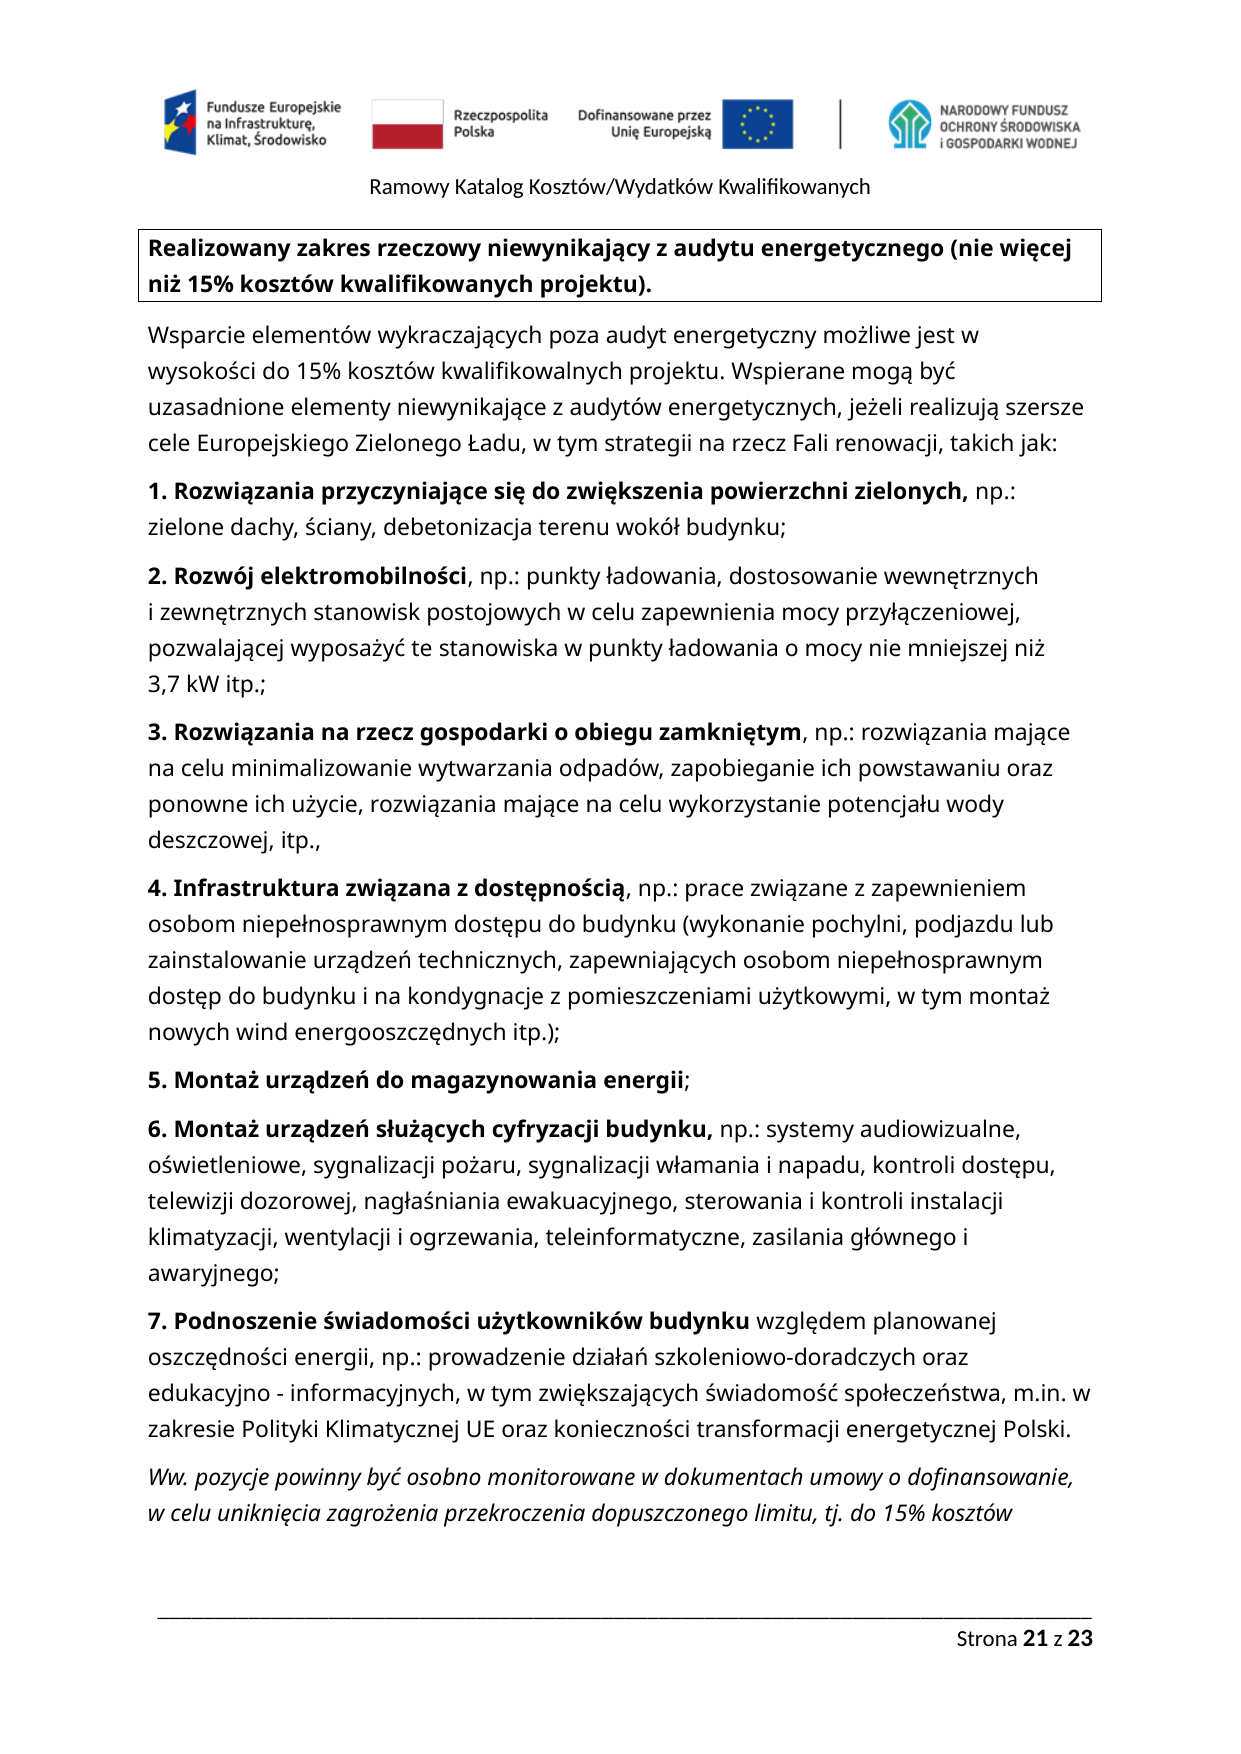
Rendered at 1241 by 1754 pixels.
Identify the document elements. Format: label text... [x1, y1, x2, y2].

text 6. Montaż urządzeń służących cyfryzacji budynku, np.: systemy audiowizualne, oświetleniowe, sygnalizacji pożaru, sygnalizacji włamania i napadu, kontroli dostępu, telewizji dozorowej, nagłaśniania ewakuacyjnego, sterowania i kontroli instalacji klimatyzacji, wentylacji i ogrzewania, teleinformatyczne, zasilania głównego i awaryjnego; [148, 1113, 1093, 1288]
text 4. Infrastruktura związana z dostępnością, np.: prace związane z zapewnieniem osobom niepełnosprawnym dostępu do budynku (wykonanie pochylni, podjazdu lub zainstalowanie urządzeń technicznych, zapewniających osobom niepełnosprawnym dostęp do budynku i na kondygnacje z pomieszczeniami użytkowymi, w tym montaż nowych wind energooszczędnych itp.); [148, 872, 1093, 1047]
text 3. Rozwiązania na rzecz gospodarki o obiegu zamkniętym, np.: rozwiązania mające na celu minimalizowanie wytwarzania odpadów, zapobieganie ich powstawaniu oraz ponowne ich użycie, rozwiązania mające na celu wykorzystanie potencjału wody deszczowej, itp., [148, 716, 1093, 855]
text 2. Rozwój elektromobilności, np.: punkty ładowania, dostosowanie wewnętrznych i zewnętrznych stanowisk postojowych w celu zapewnienia mocy przyłączeniowej, pozwalającej wyposażyć te stanowiska w punkty ładowania o mocy nie mniejszej niż 3,7 kW itp.; [148, 560, 1093, 699]
text 7. Podnoszenie świadomości użytkowników budynku względem planowanej oszczędności energii, np.: prowadzenie działań szkoleniowo-doradczych oraz edukacyjno - informacyjnych, w tym zwiększających świadomość społeczeństwa, m.in. w zakresie Polityki Klimatycznej UE oraz konieczności transformacji energetycznej Polski. [148, 1305, 1093, 1444]
picture [147, 73, 1093, 173]
text Wsparcie elementów wykraczających poza audyt energetyczny możliwe jest w wysokości do 15% kosztów kwalifikowalnych projektu. Wspierane mogą być uzasadnione elementy niewynikające z audytów energetycznych, jeżeli realizują szersze cele Europejskiego Zielonego Ładu, w tym strategii na rzecz Fali renowacji, takich jak: [148, 319, 1093, 458]
text Realizowany zakres rzeczowy niewynikający z audytu energetycznego (nie więcej niż 15% kosztów kwalifikowanych projektu). [139, 230, 1101, 301]
text 5. Montaż urządzeń do magazynowania energii; [148, 1064, 1093, 1096]
text 1. Rozwiązania przyczyniające się do zwiększenia powierzchni zielonych, np.: zielone dachy, ściany, debetonizacja terenu wokół budynku; [148, 475, 1093, 542]
